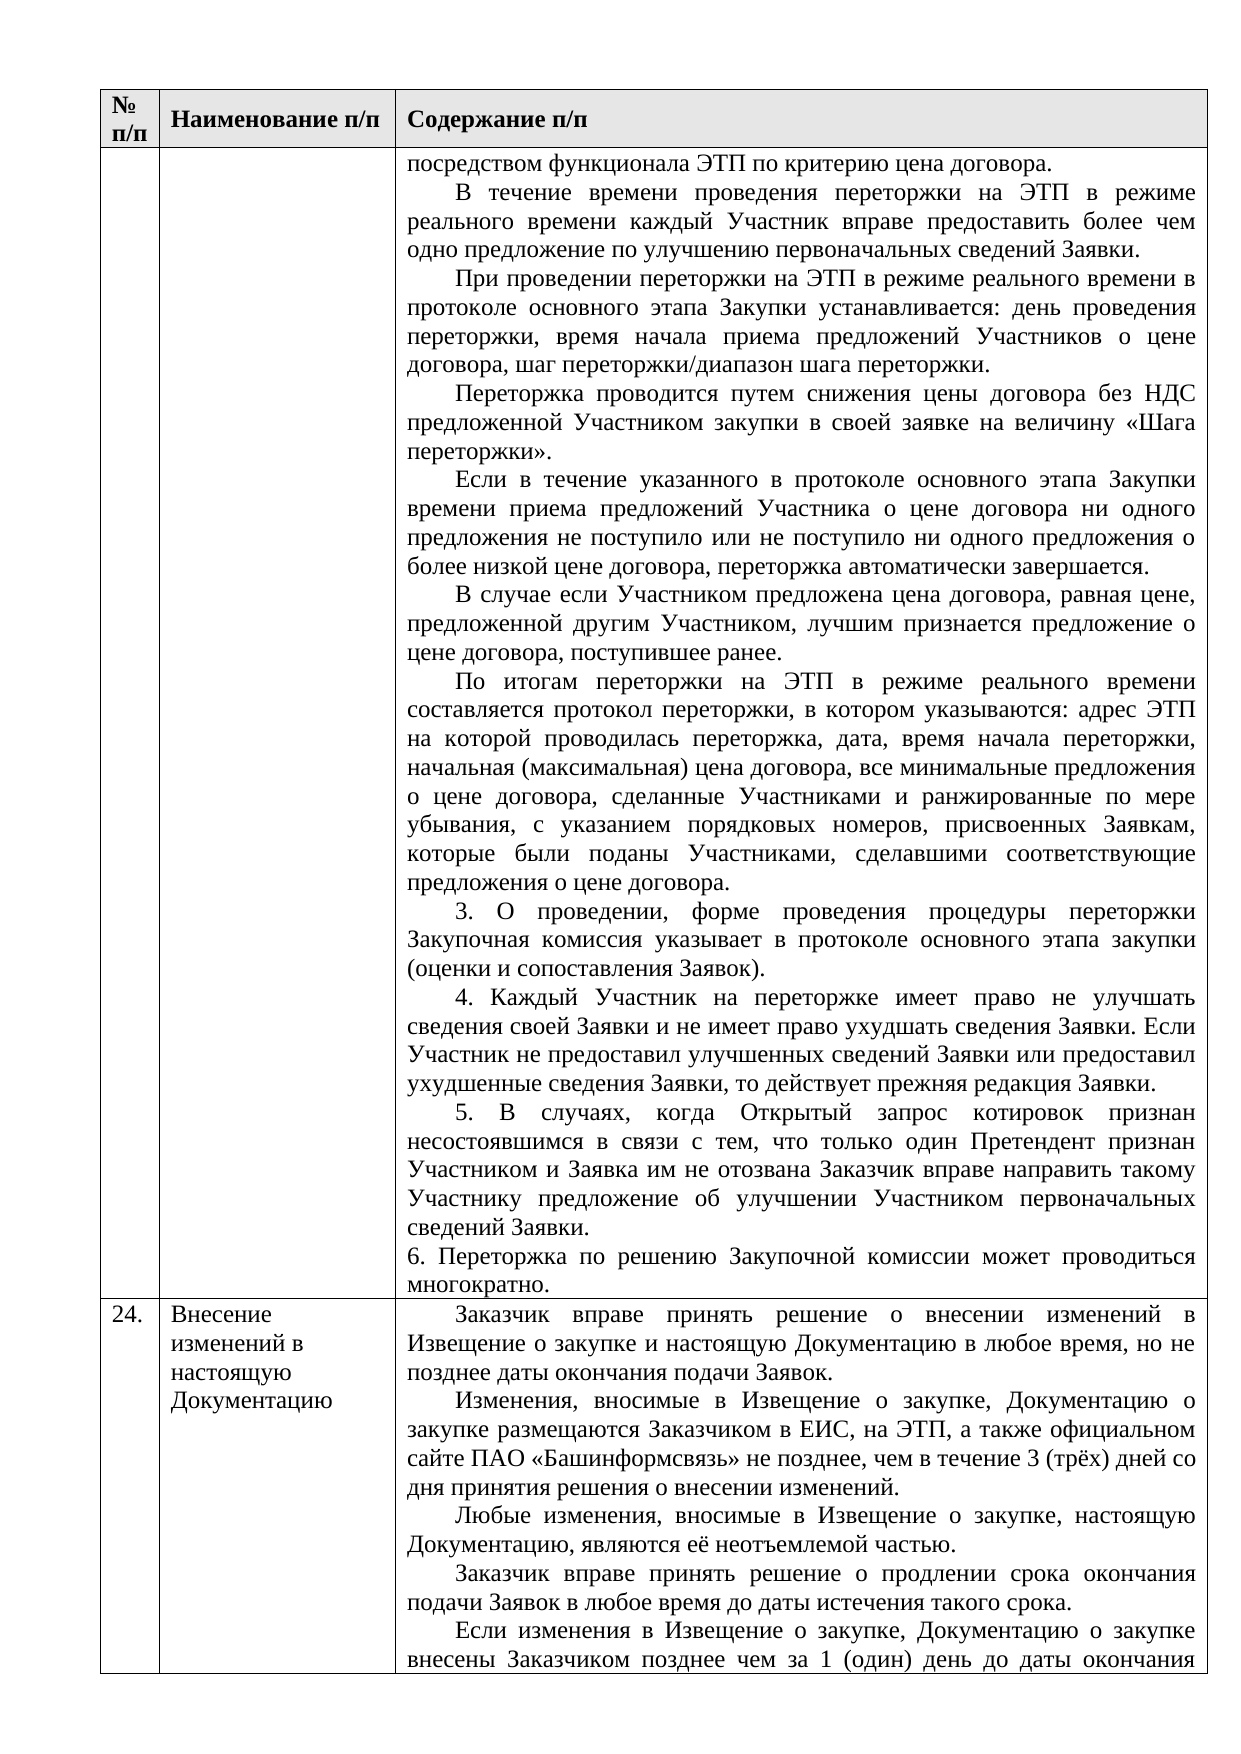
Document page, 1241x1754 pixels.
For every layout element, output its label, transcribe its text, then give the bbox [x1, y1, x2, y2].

table_header Наименование п/п [160, 90, 395, 147]
table_cell [101, 148, 159, 1298]
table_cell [160, 148, 395, 1298]
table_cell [396, 148, 1207, 1298]
table_cell [101, 1299, 159, 1673]
table_header Содержание п/п [396, 90, 1207, 147]
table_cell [396, 1299, 1207, 1673]
table_header № п/п [101, 90, 159, 147]
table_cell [160, 1299, 395, 1673]
